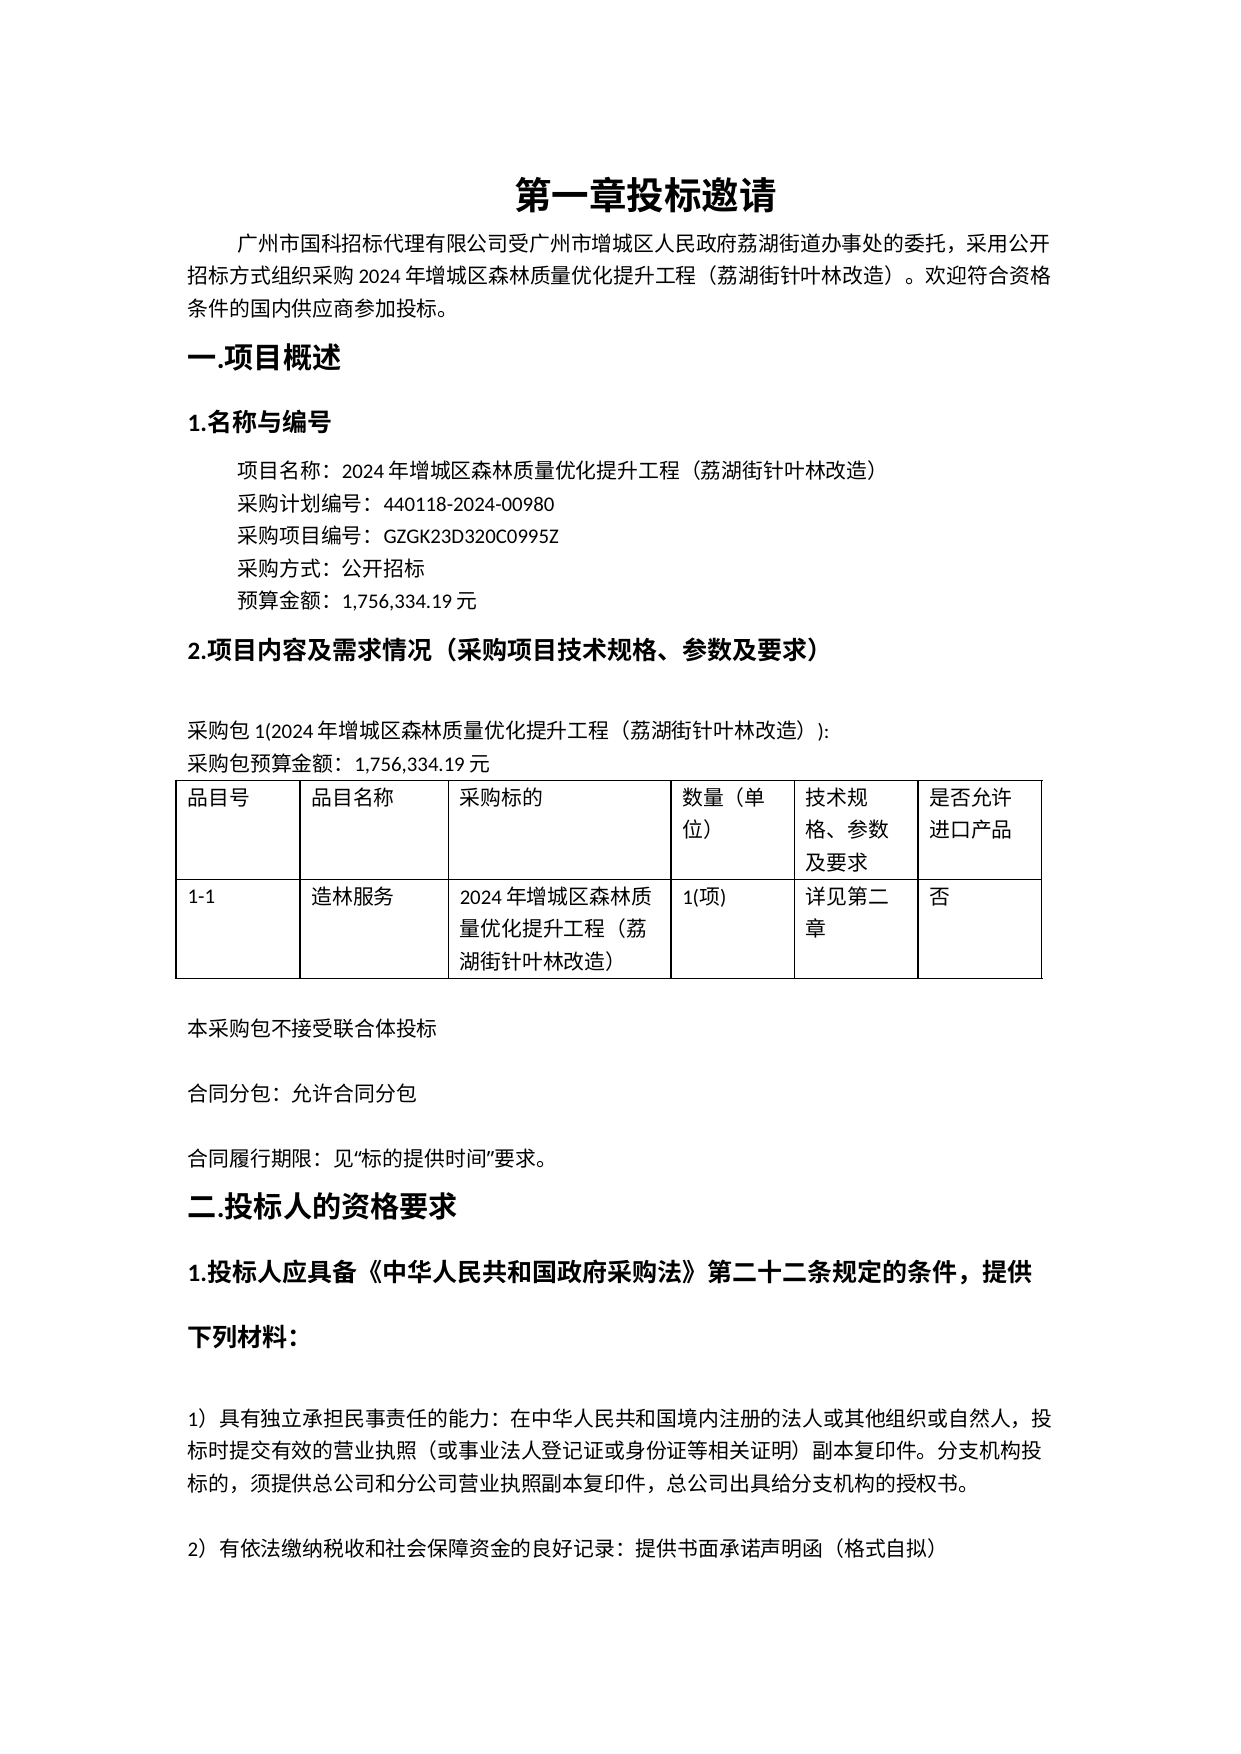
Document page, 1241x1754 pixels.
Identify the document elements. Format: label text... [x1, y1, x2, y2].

table_header 品目号 [177, 781, 299, 878]
text 广州市国科招标代理有限公司受广州市增城区人民政府荔湖街道办事处的委托，采用公开招标方式组织采购2024年增城区森林质量优化提升工程（荔湖街针叶林改造）。欢迎符合资格条件的国内供应商参加投标。 [187, 227, 1053, 324]
text 2.项目内容及需求情况（采购项目技术规格、参数及要求） [187, 617, 1053, 682]
table_header 品目名称 [301, 781, 448, 878]
text 采购方式：公开招标 [187, 552, 1053, 584]
table_cell 1(项) [672, 880, 794, 978]
text 1.名称与编号 [187, 389, 1053, 454]
text 预算金额：1,756,334.19元 [187, 584, 1053, 617]
text 第一章投标邀请 [187, 162, 1053, 227]
table_cell 1-1 [177, 880, 299, 978]
text 1）具有独立承担民事责任的能力：在中华人民共和国境内注册的法人或其他组织或自然人，投标时提交有效的营业执照（或事业法人登记证或身份证等相关证明）副本复印件。分支机构投标的，须提供总公司和分公司营业执照副本复印件，总公司出具给分支机构的授权书。 [187, 1402, 1053, 1499]
table_cell 造林服务 [301, 880, 448, 978]
text 2）有依法缴纳税收和社会保障资金的良好记录：提供书面承诺声明函（格式自拟） [187, 1532, 1053, 1564]
text 采购包预算金额：1,756,334.19元 [187, 747, 1053, 779]
text 二.投标人的资格要求 [187, 1174, 1053, 1239]
table_cell 2024年增城区森林质量优化提升工程（荔湖街针叶林改造） [449, 880, 670, 978]
text 1.投标人应具备《中华人民共和国政府采购法》第二十二条规定的条件，提供下列材料： [187, 1239, 1053, 1369]
table_header 数量（单位） [672, 781, 794, 878]
table_header 是否允许进口产品 [919, 781, 1041, 878]
text 本采购包不接受联合体投标 [187, 1012, 1053, 1044]
table_cell 详见第二章 [795, 880, 917, 978]
table_header 采购标的 [449, 781, 670, 878]
text 采购包1(2024年增城区森林质量优化提升工程（荔湖街针叶林改造）): [187, 714, 1053, 747]
text 合同履行期限：见“标的提供时间”要求。 [187, 1142, 1053, 1174]
text 项目名称：2024年增城区森林质量优化提升工程（荔湖街针叶林改造） [187, 454, 1053, 487]
text 采购计划编号：440118-2024-00980 [187, 487, 1053, 519]
text 一.项目概述 [187, 324, 1053, 389]
table_cell 否 [919, 880, 1041, 978]
table_header 技术规格、参数及要求 [795, 781, 917, 878]
text 合同分包：允许合同分包 [187, 1077, 1053, 1109]
text 采购项目编号：GZGK23D320С0995Z [187, 519, 1053, 552]
